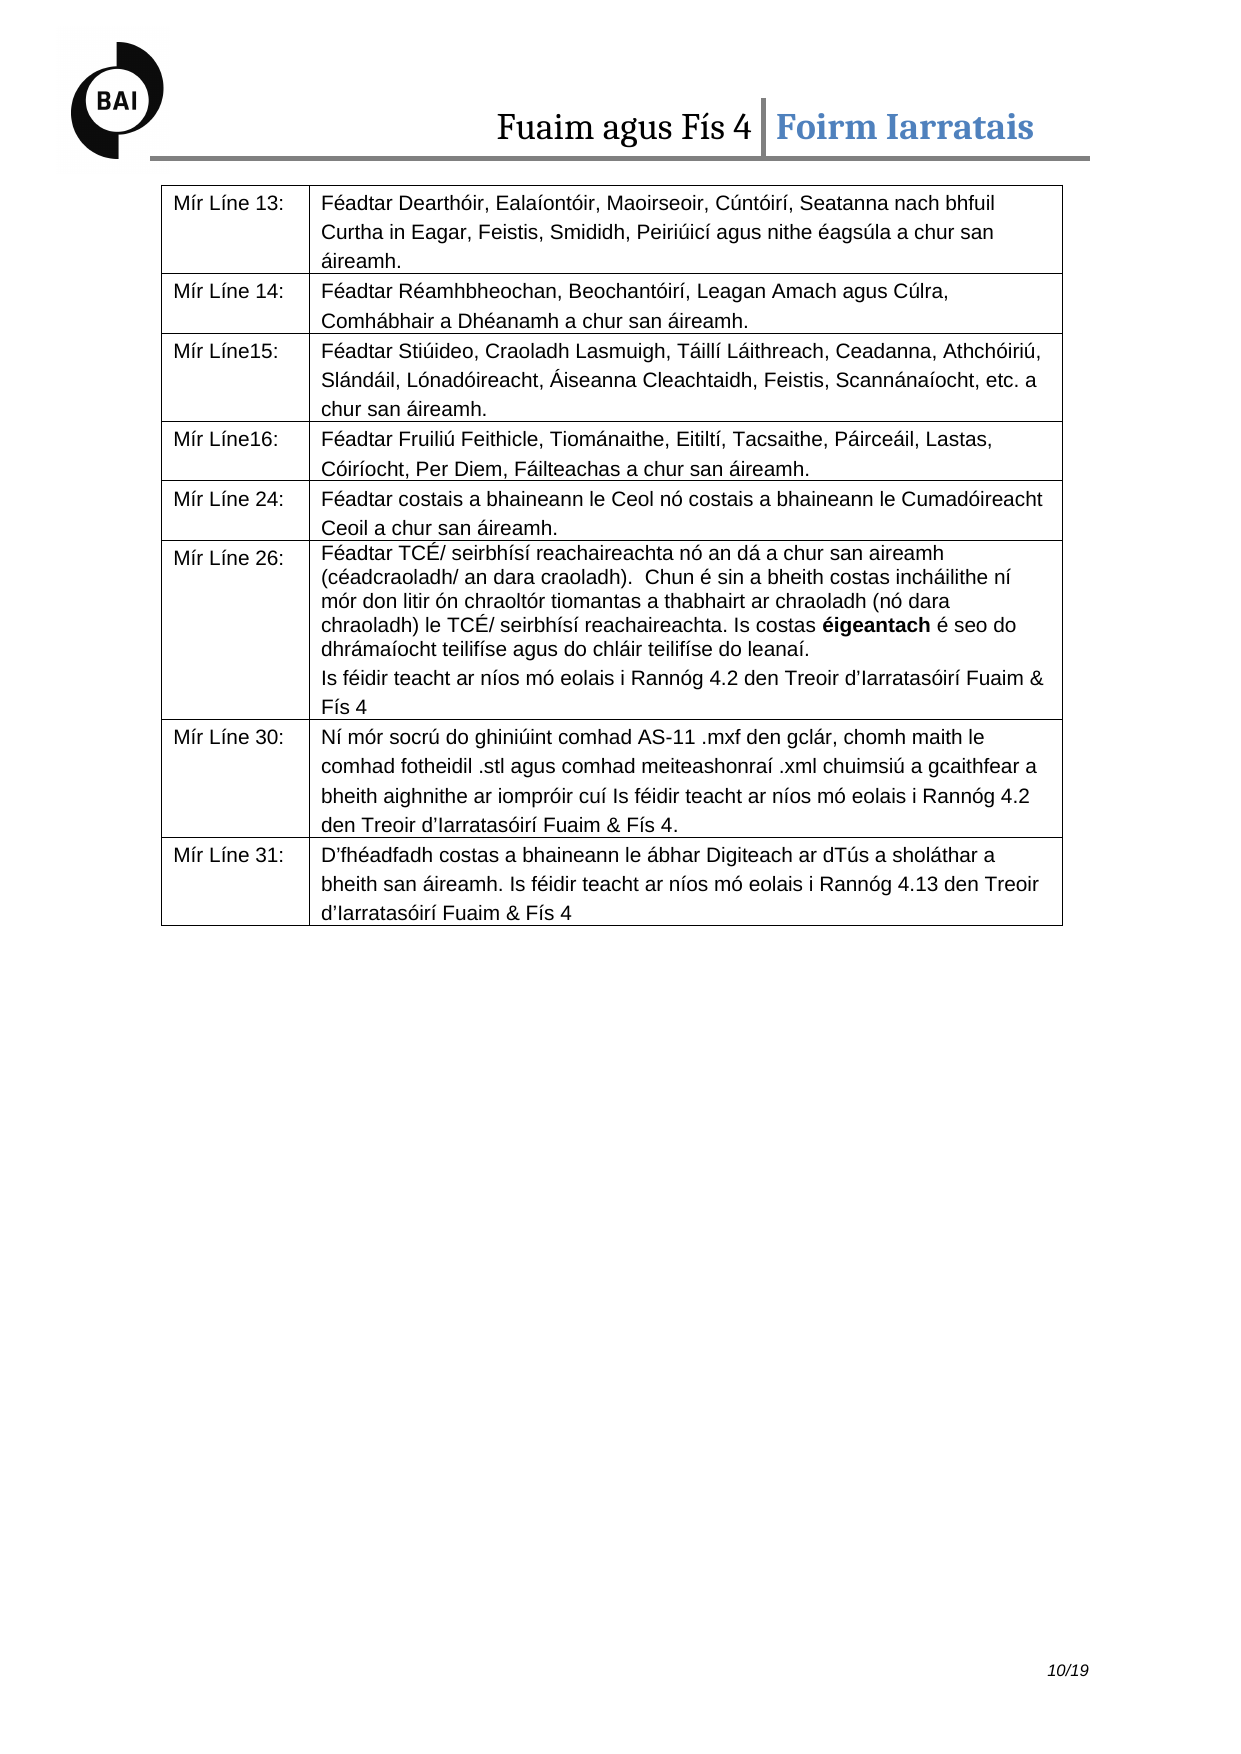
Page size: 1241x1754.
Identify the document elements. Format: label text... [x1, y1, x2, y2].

picture [56, 26, 171, 174]
table_cell Féadtar Dearthóir, Ealaíontóir, Maoirseoir, Cúntóirí, Seatanna nach bhfuil Curtha in Eagar, Feistis, Smididh, Peiriúicí agus nithe éagsúla a chur san áireamh. [310, 186, 1062, 273]
table_cell Mír Líne 14: [162, 274, 309, 332]
table_cell Mír Líne 30: [162, 720, 309, 837]
table_cell D’fhéadfadh costas a bhaineann le ábhar Digiteach ar dTús a sholáthar a bheith san áireamh. Is féidir teacht ar níos mó eolais i Rannóg 4.13 den Treoir d’Iarratasóirí Fuaim & Fís 4 [310, 838, 1062, 925]
table_cell Mír Líne 26: [162, 541, 309, 719]
table_cell Mír Líne 31: [162, 838, 309, 925]
table_cell Mír Líne 13: [162, 186, 309, 273]
table_cell Mír Líne15: [162, 334, 309, 421]
table_cell Mír Líne 24: [162, 481, 309, 540]
table_cell Féadtar Fruiliú Feithicle, Tiománaithe, Eitiltí, Tacsaithe, Páirceáil, Lastas, Cóiríocht, Per Diem, Fáilteachas a chur san áireamh. [310, 422, 1062, 480]
table_cell Mír Líne16: [162, 422, 309, 480]
table_cell Féadtar Stiúideo, Craoladh Lasmuigh, Táillí Láithreach, Ceadanna, Athchóiriú, Slándáil, Lónadóireacht, Áiseanna Cleachtaidh, Feistis, Scannánaíocht, etc. a chur san áireamh. [310, 334, 1062, 421]
table_cell Féadtar costais a bhaineann le Ceol nó costais a bhaineann le Cumadóireacht Ceoil a chur san áireamh. [310, 481, 1062, 540]
table_cell Féadtar TCÉ/ seirbhísí reachaireachta nó an dá a chur san aireamh (céadcraoladh/ an dara craoladh). Chun é sin a bheith costas incháilithe ní mór don litir ón chraoltór tiomantas a thabhairt ar chraoladh (nó dara chraoladh) le TCÉ/ seirbhísí reachaireachta. Is costas éigeantach é seo do dhrámaíocht teilifíse agus do chláir teilifíse do leanaí. Is féidir teacht ar níos mó eolais i Rannóg 4.2 den Treoir d’Iarratasóirí Fuaim & Fís 4 [310, 541, 1062, 719]
table_cell Ní mór socrú do ghiniúint comhad AS-11 .mxf den gclár, chomh maith le comhad fotheidil .stl agus comhad meiteashonraí .xml chuimsiú a gcaithfear a bheith aighnithe ar iompróir cuí Is féidir teacht ar níos mó eolais i Rannóg 4.2 den Treoir d’Iarratasóirí Fuaim & Fís 4. [310, 720, 1062, 837]
table_cell Féadtar Réamhbheochan, Beochantóirí, Leagan Amach agus Cúlra, Comhábhair a Dhéanamh a chur san áireamh. [310, 274, 1062, 332]
